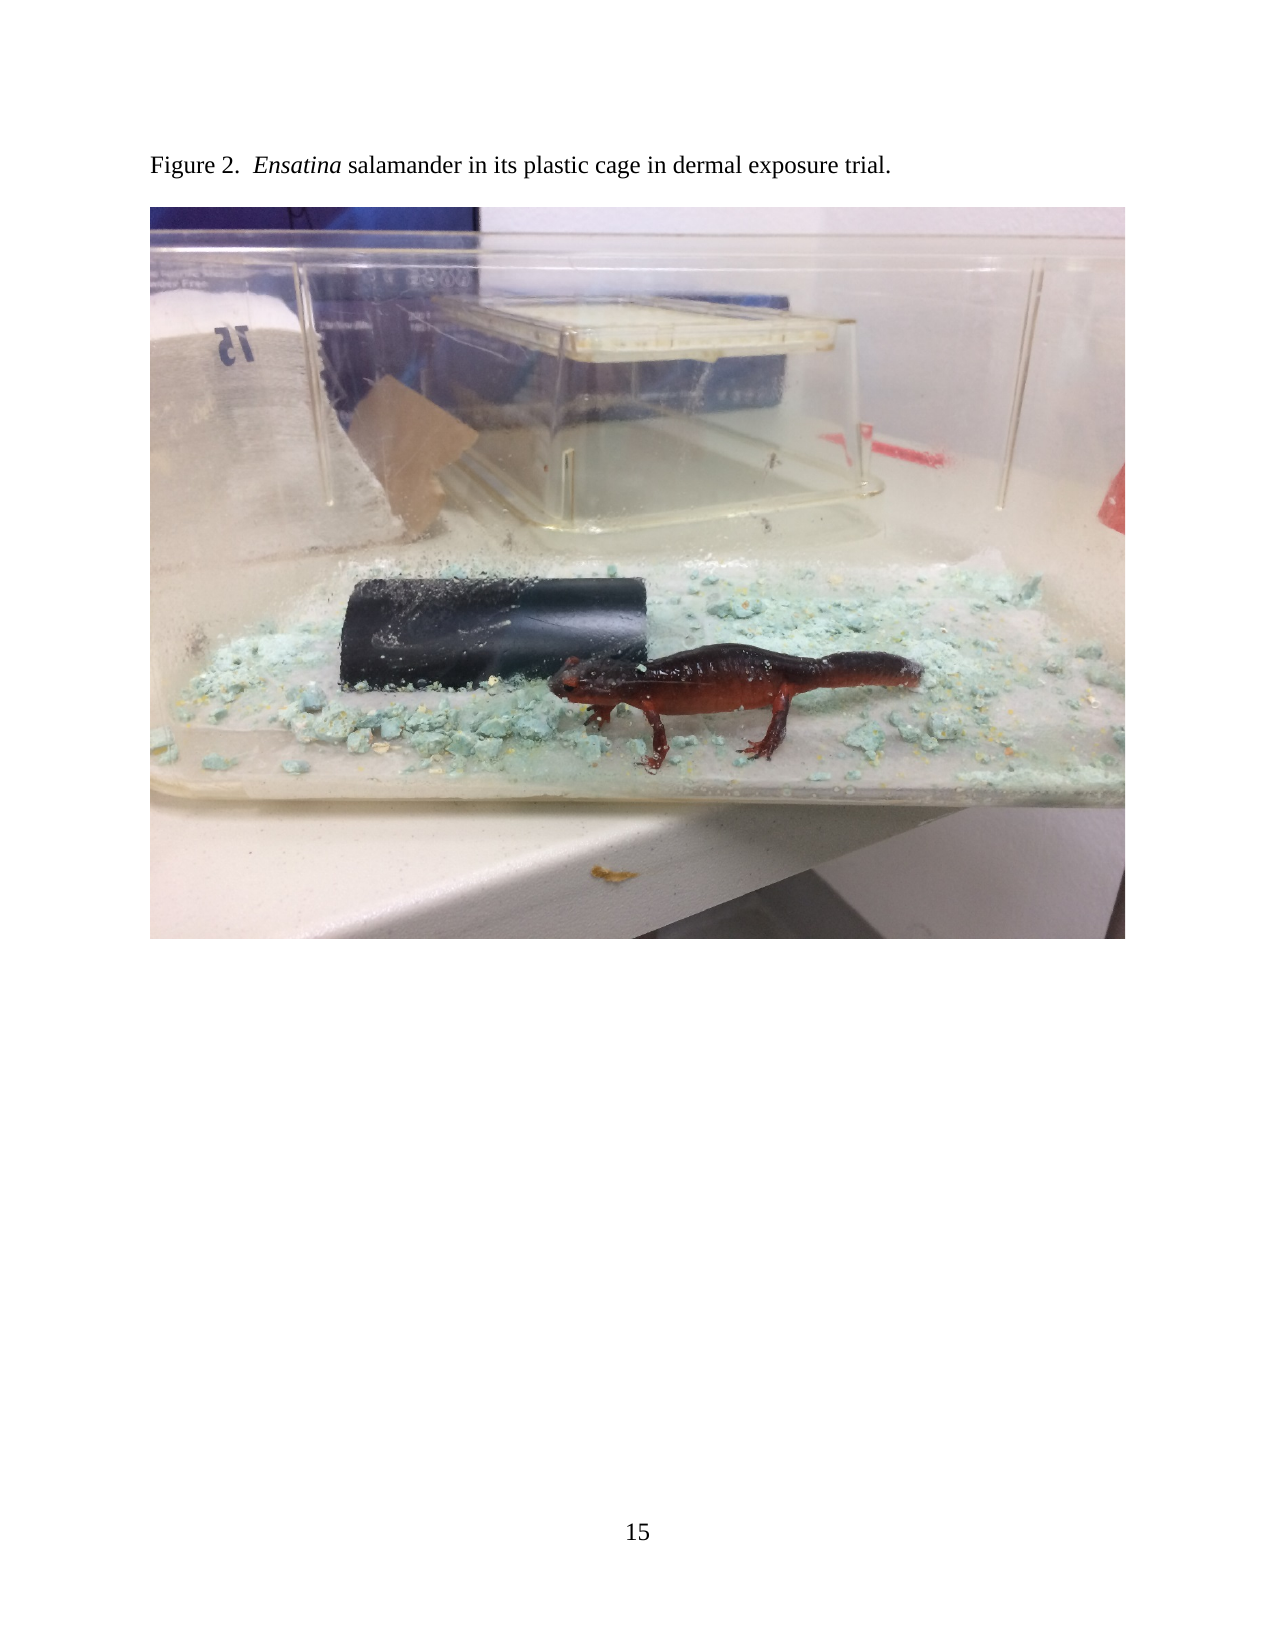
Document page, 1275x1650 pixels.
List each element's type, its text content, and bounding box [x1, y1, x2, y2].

text Figure 2. Ensatina salamander in its plastic cage in dermal exposure trial. [150, 150, 1125, 179]
picture [150, 207, 1125, 939]
